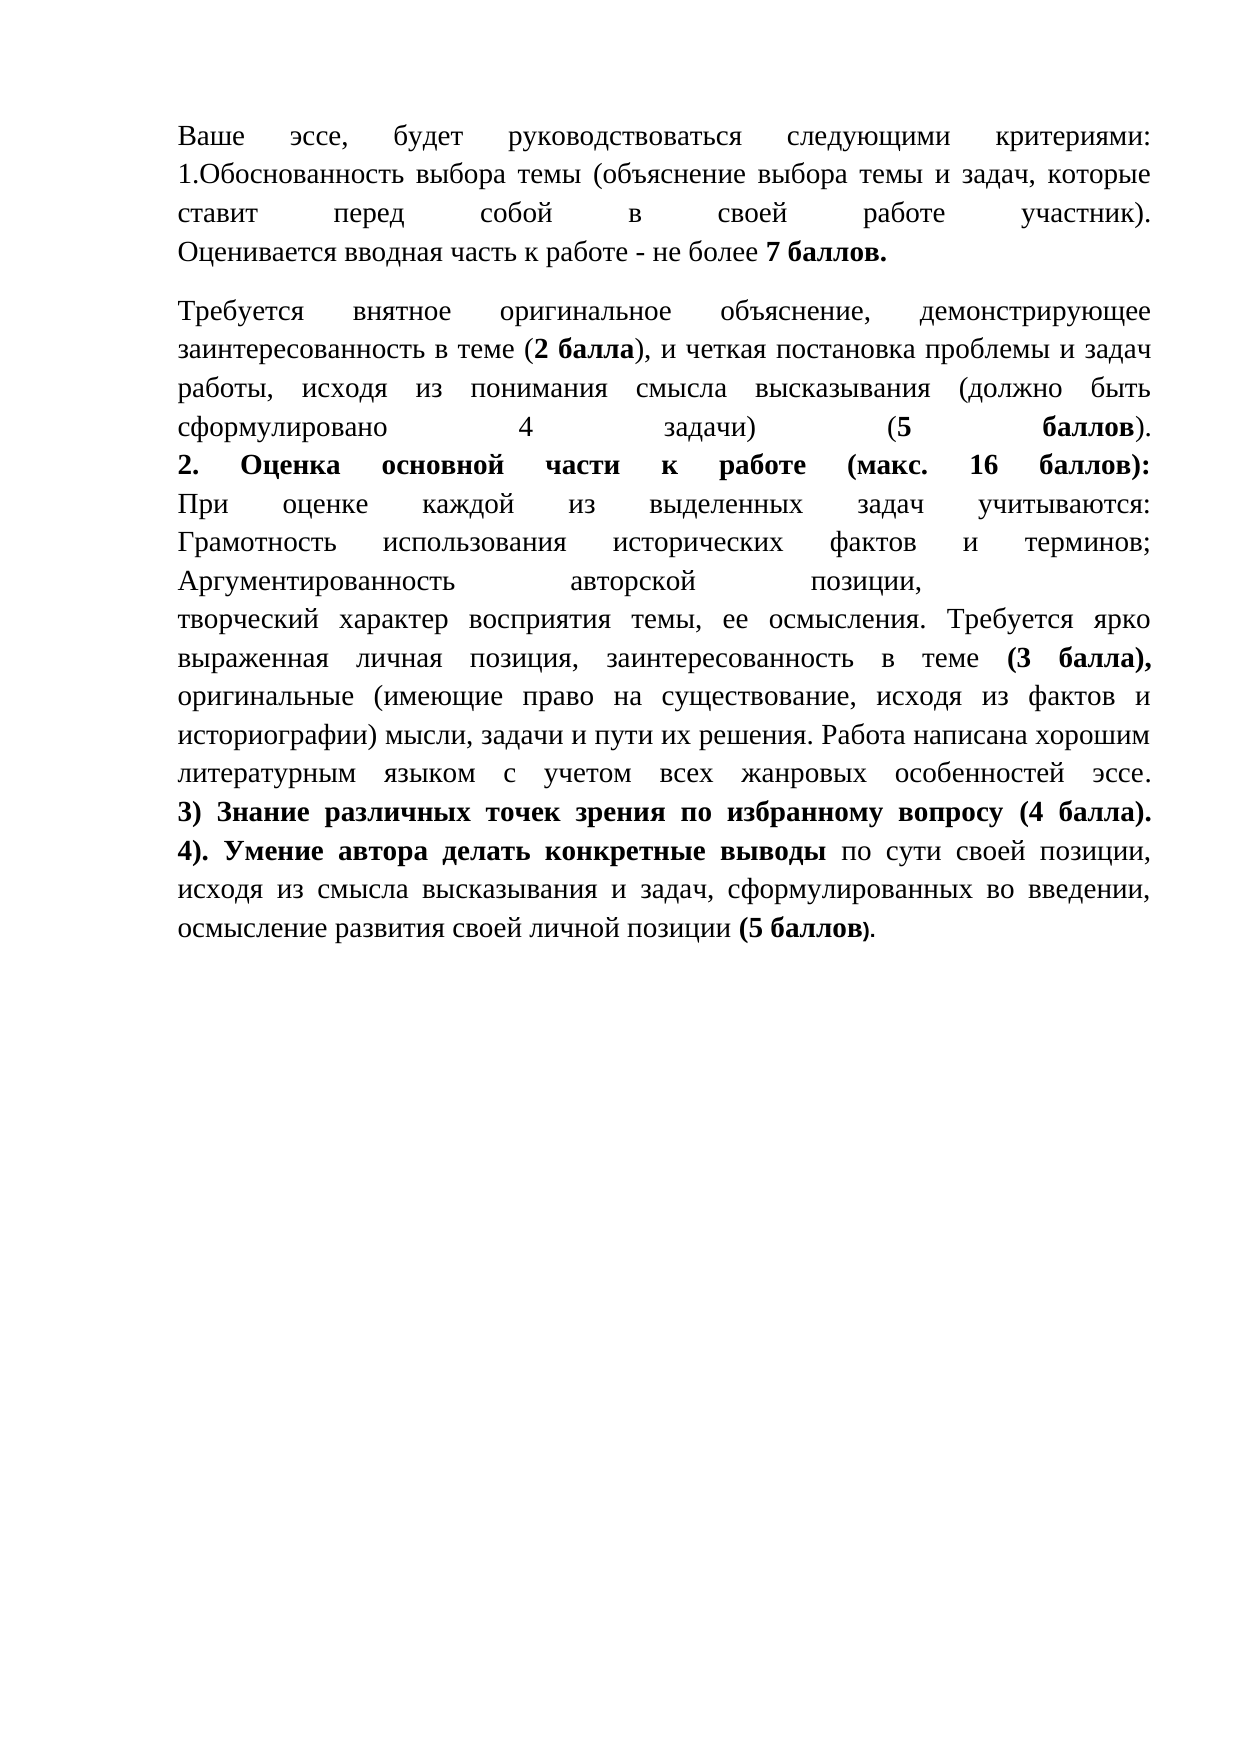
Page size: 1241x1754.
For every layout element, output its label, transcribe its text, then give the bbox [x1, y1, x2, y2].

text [177, 229, 1152, 267]
